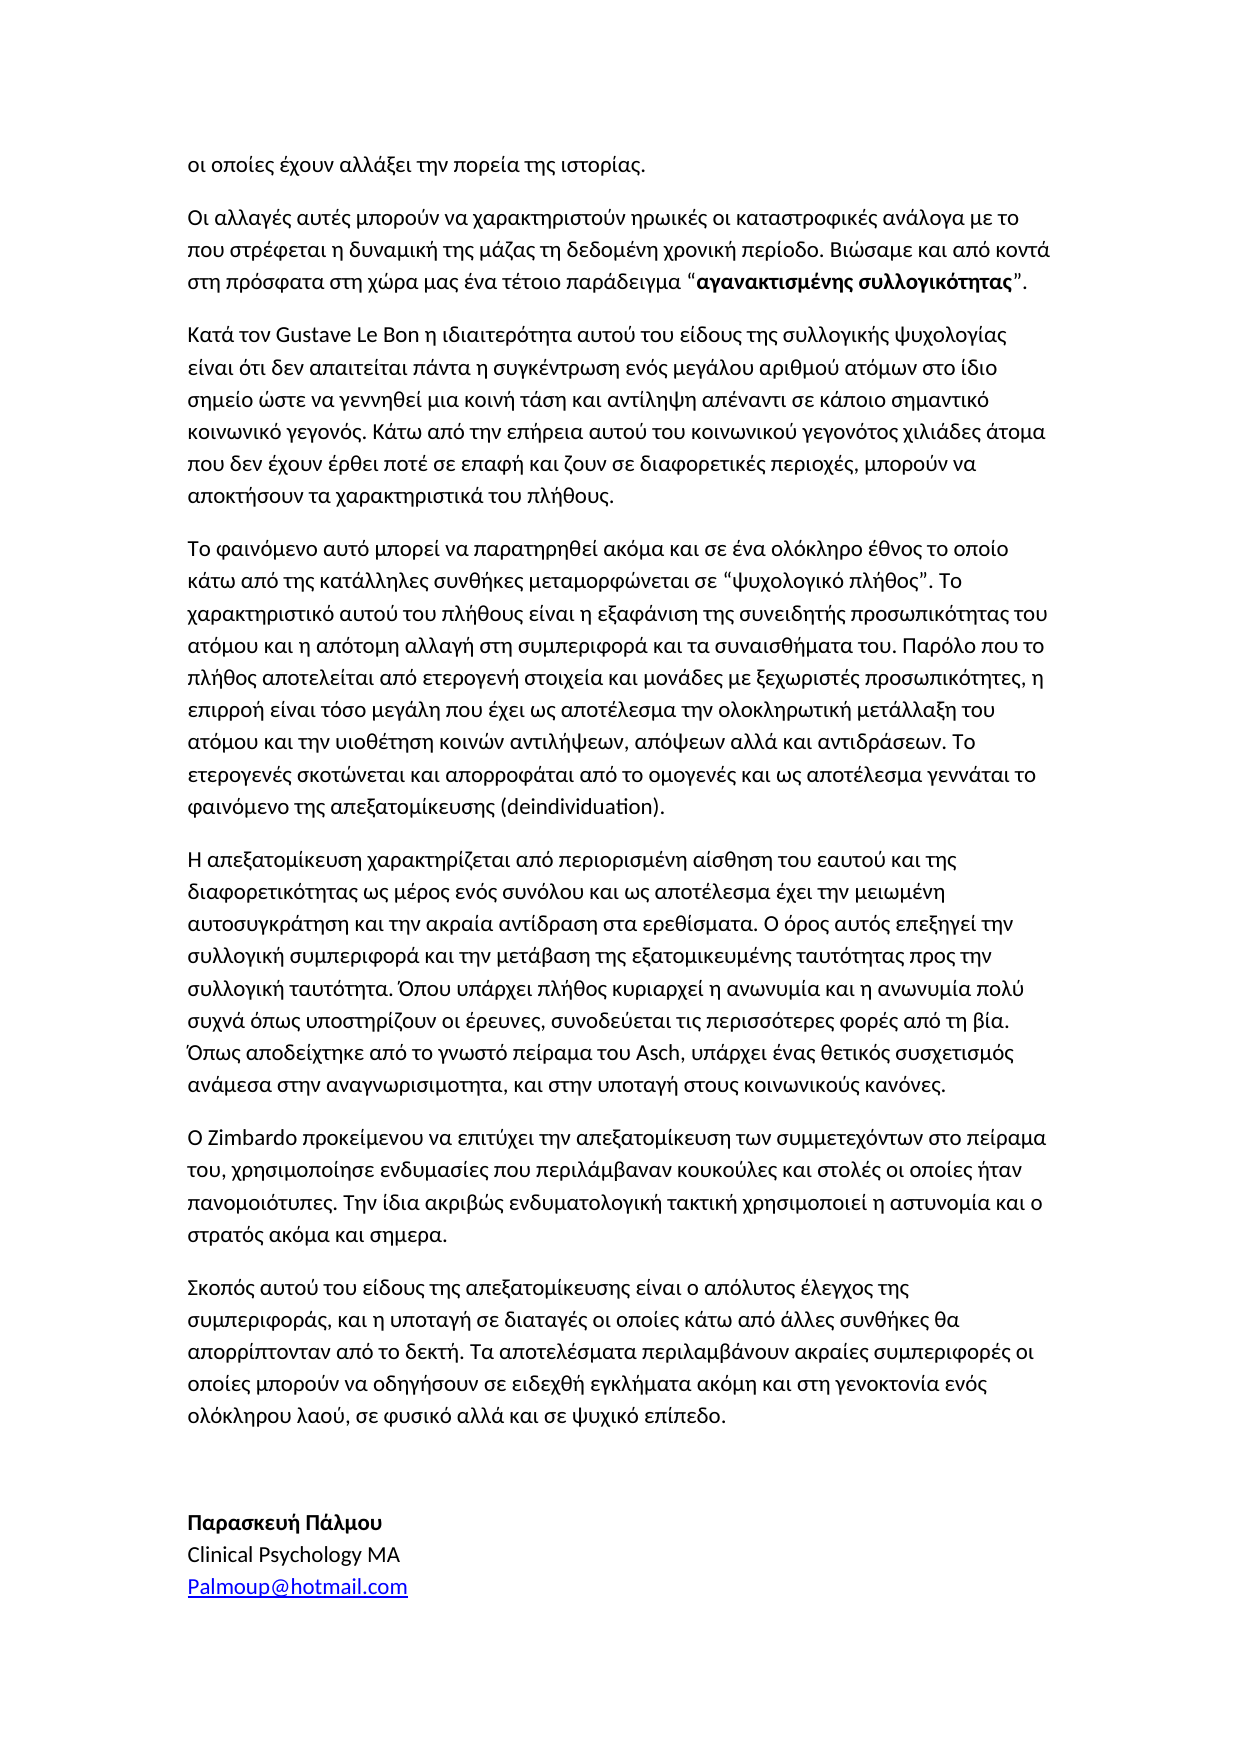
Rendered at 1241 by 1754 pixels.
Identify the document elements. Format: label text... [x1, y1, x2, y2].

text Η απεξατομίκευση χαρακτηρίζεται από περιορισμένη αίσθηση του εαυτού και της διαφορετικότητας ως μέρος ενός συνόλου και ως αποτέλεσμα έχει την μειωμένη αυτοσυγκράτηση και την ακραία αντίδραση στα ερεθίσματα. Ο όρος αυτός επεξηγεί την συλλογική συμπεριφορά και την μετάβαση της εξατομικευμένης ταυτότητας προς την συλλογική ταυτότητα. Όπου υπάρχει πλήθος κυριαρχεί η ανωνυμία και η ανωνυμία πολύ συχνά όπως υποστηρίζουν οι έρευνες, συνοδεύεται τις περισσότερες φορές από τη βία. Όπως αποδείχτηκε από το γνωστό πείραμα του Asch, υπάρχει ένας θετικός συσχετισμός ανάμεσα στην αναγνωρισιμοτητα, και στην υποταγή στους κοινωνικούς κανόνες. [187, 845, 1053, 1098]
text Κατά τον Gustave Le Bon η ιδιαιτερότητα αυτού του είδους της συλλογικής ψυχολογίας είναι ότι δεν απαιτείται πάντα η συγκέντρωση ενός μεγάλου αριθμού ατόμων στο ίδιο σημείο ώστε να γεννηθεί μια κοινή τάση και αντίληψη απέναντι σε κάποιο σημαντικό κοινωνικό γεγονός. Κάτω από την επήρεια αυτού του κοινωνικού γεγονότος χιλιάδες άτομα που δεν έχουν έρθει ποτέ σε επαφή και ζουν σε διαφορετικές περιοχές, μπορούν να αποκτήσουν τα χαρακτηριστικά του πλήθους. [187, 320, 1053, 509]
text οι οποίες έχουν αλλάξει την πορεία της ιστορίας. [187, 150, 1053, 178]
text O Zimbardo προκείμενου να επιτύχει την απεξατομίκευση των συμμετεχόντων στο πείραμα του, χρησιμοποίησε ενδυμασίες που περιλάμβαναν κουκούλες και στολές οι οποίες ήταν πανομοιότυπες. Την ίδια ακριβώς ενδυματολογική τακτική χρησιμοποιεί η αστυνομία και ο στρατός ακόμα και σημερα. [187, 1123, 1053, 1248]
text Παρασκευή Πάλμου Clinical Psychology MA Palmoup@hotmail.com [187, 1508, 1053, 1600]
text Σκοπός αυτού του είδους της απεξατομίκευσης είναι ο απόλυτος έλεγχος της συμπεριφοράς, και η υποταγή σε διαταγές οι οποίες κάτω από άλλες συνθήκες θα απορρίπτονταν από το δεκτή. Τα αποτελέσματα περιλαμβάνουν ακραίες συμπεριφορές οι οποίες μπορούν να οδηγήσουν σε ειδεχθή εγκλήματα ακόμη και στη γενοκτονία ενός ολόκληρου λαού, σε φυσικό αλλά και σε ψυχικό επίπεδο. [187, 1273, 1053, 1429]
text Το φαινόμενο αυτό μπορεί να παρατηρηθεί ακόμα και σε ένα ολόκληρο έθνος το οποίο κάτω από της κατάλληλες συνθήκες μεταμορφώνεται σε “ψυχολογικό πλήθος”. Το χαρακτηριστικό αυτού του πλήθους είναι η εξαφάνιση της συνειδητής προσωπικότητας του ατόμου και η απότομη αλλαγή στη συμπεριφορά και τα συναισθήματα του. Παρόλο που το πλήθος αποτελείται από ετερογενή στοιχεία και μονάδες με ξεχωριστές προσωπικότητες, η επιρροή είναι τόσο μεγάλη που έχει ως αποτέλεσμα την ολοκληρωτική μετάλλαξη του ατόμου και την υιοθέτηση κοινών αντιλήψεων, απόψεων αλλά και αντιδράσεων. Το ετερογενές σκοτώνεται και απορροφάται από το ομογενές και ως αποτέλεσμα γεννάται το φαινόμενο της απεξατομίκευσης (deindividuation). [187, 534, 1053, 820]
text Οι αλλαγές αυτές μπορούν να χαρακτηριστούν ηρωικές οι καταστροφικές ανάλογα με το που στρέφεται η δυναμική της μάζας τη δεδομένη χρονική περίοδο. Βιώσαμε και από κοντά στη πρόσφατα στη χώρα μας ένα τέτοιο παράδειγμα “αγανακτισμένης συλλογικότητας”. [187, 203, 1053, 295]
